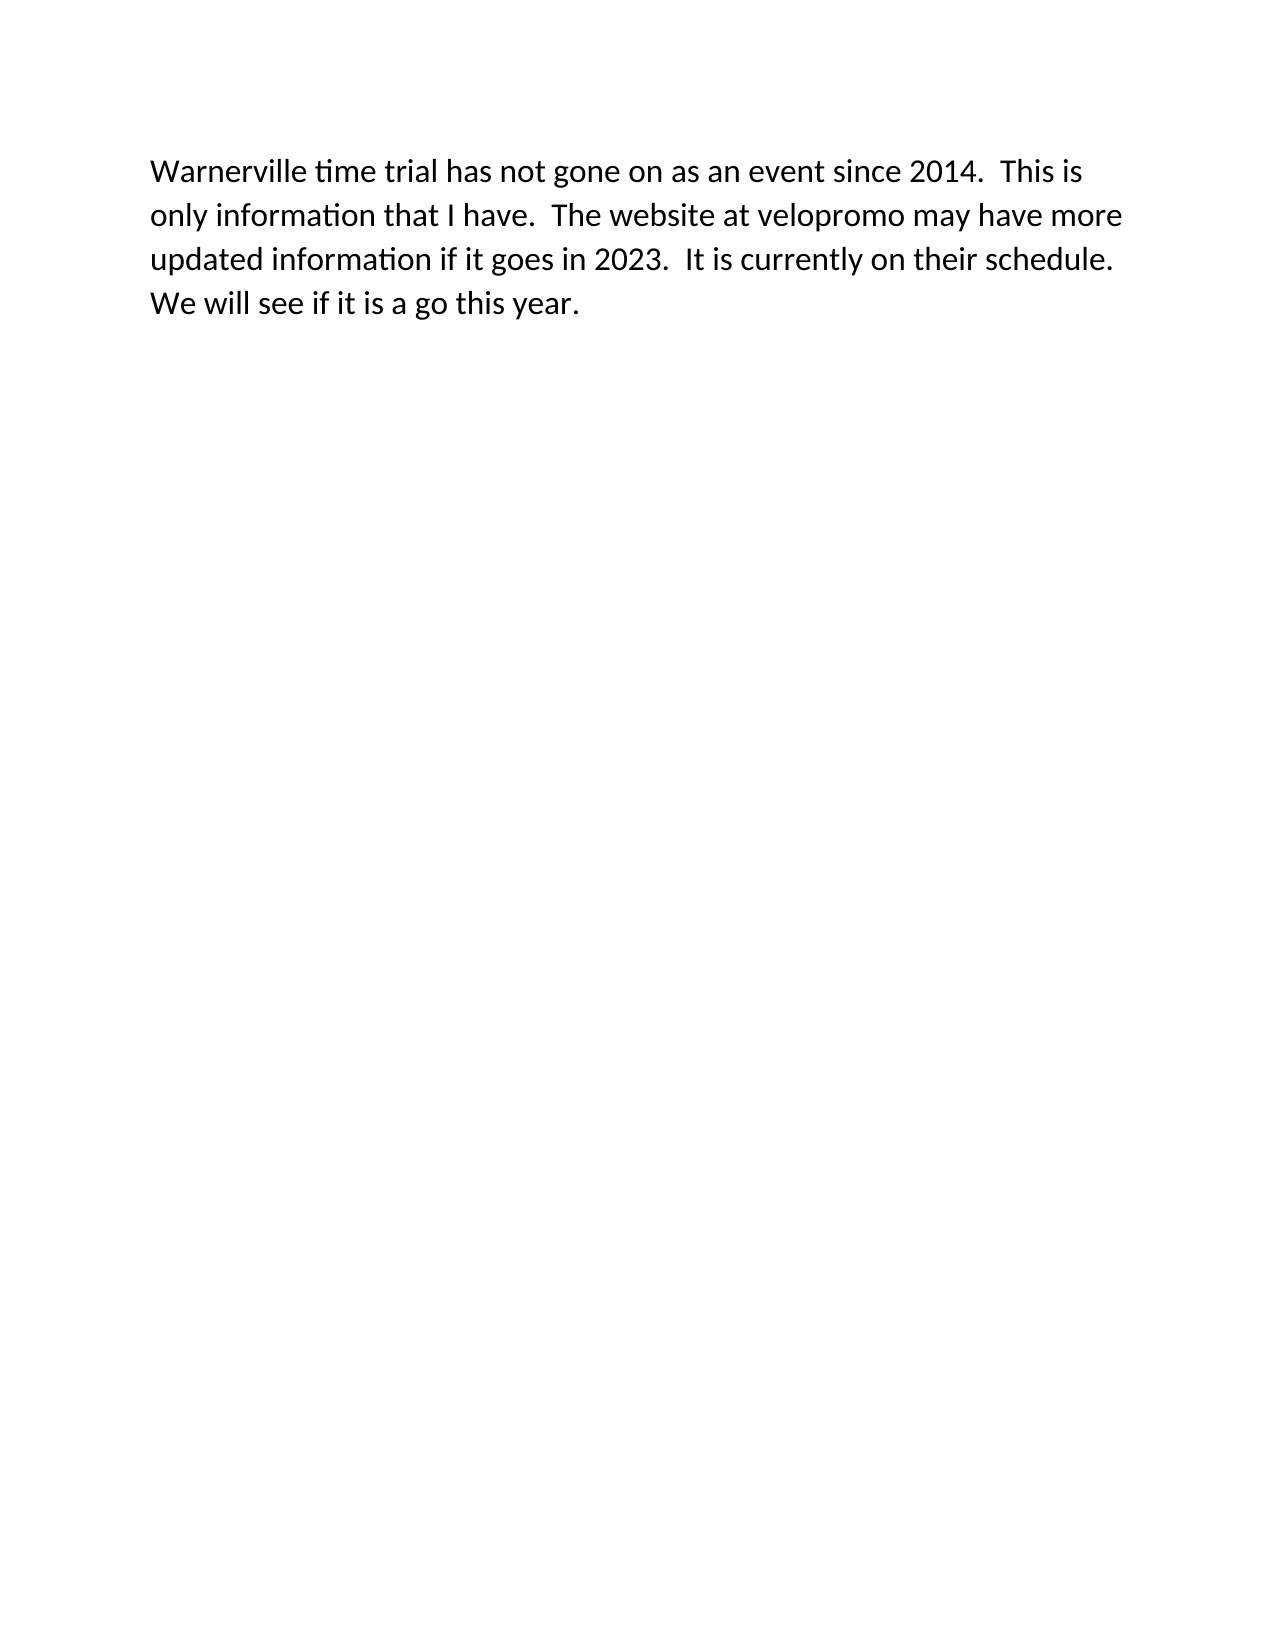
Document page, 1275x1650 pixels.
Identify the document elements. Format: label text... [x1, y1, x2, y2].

text Warnerville time trial has not gone on as an event since 2014. This is only information that I have. The website at velopromo may have more updated information if it goes in 2023. It is currently on their schedule. We will see if it is a go this year. [150, 150, 1125, 323]
